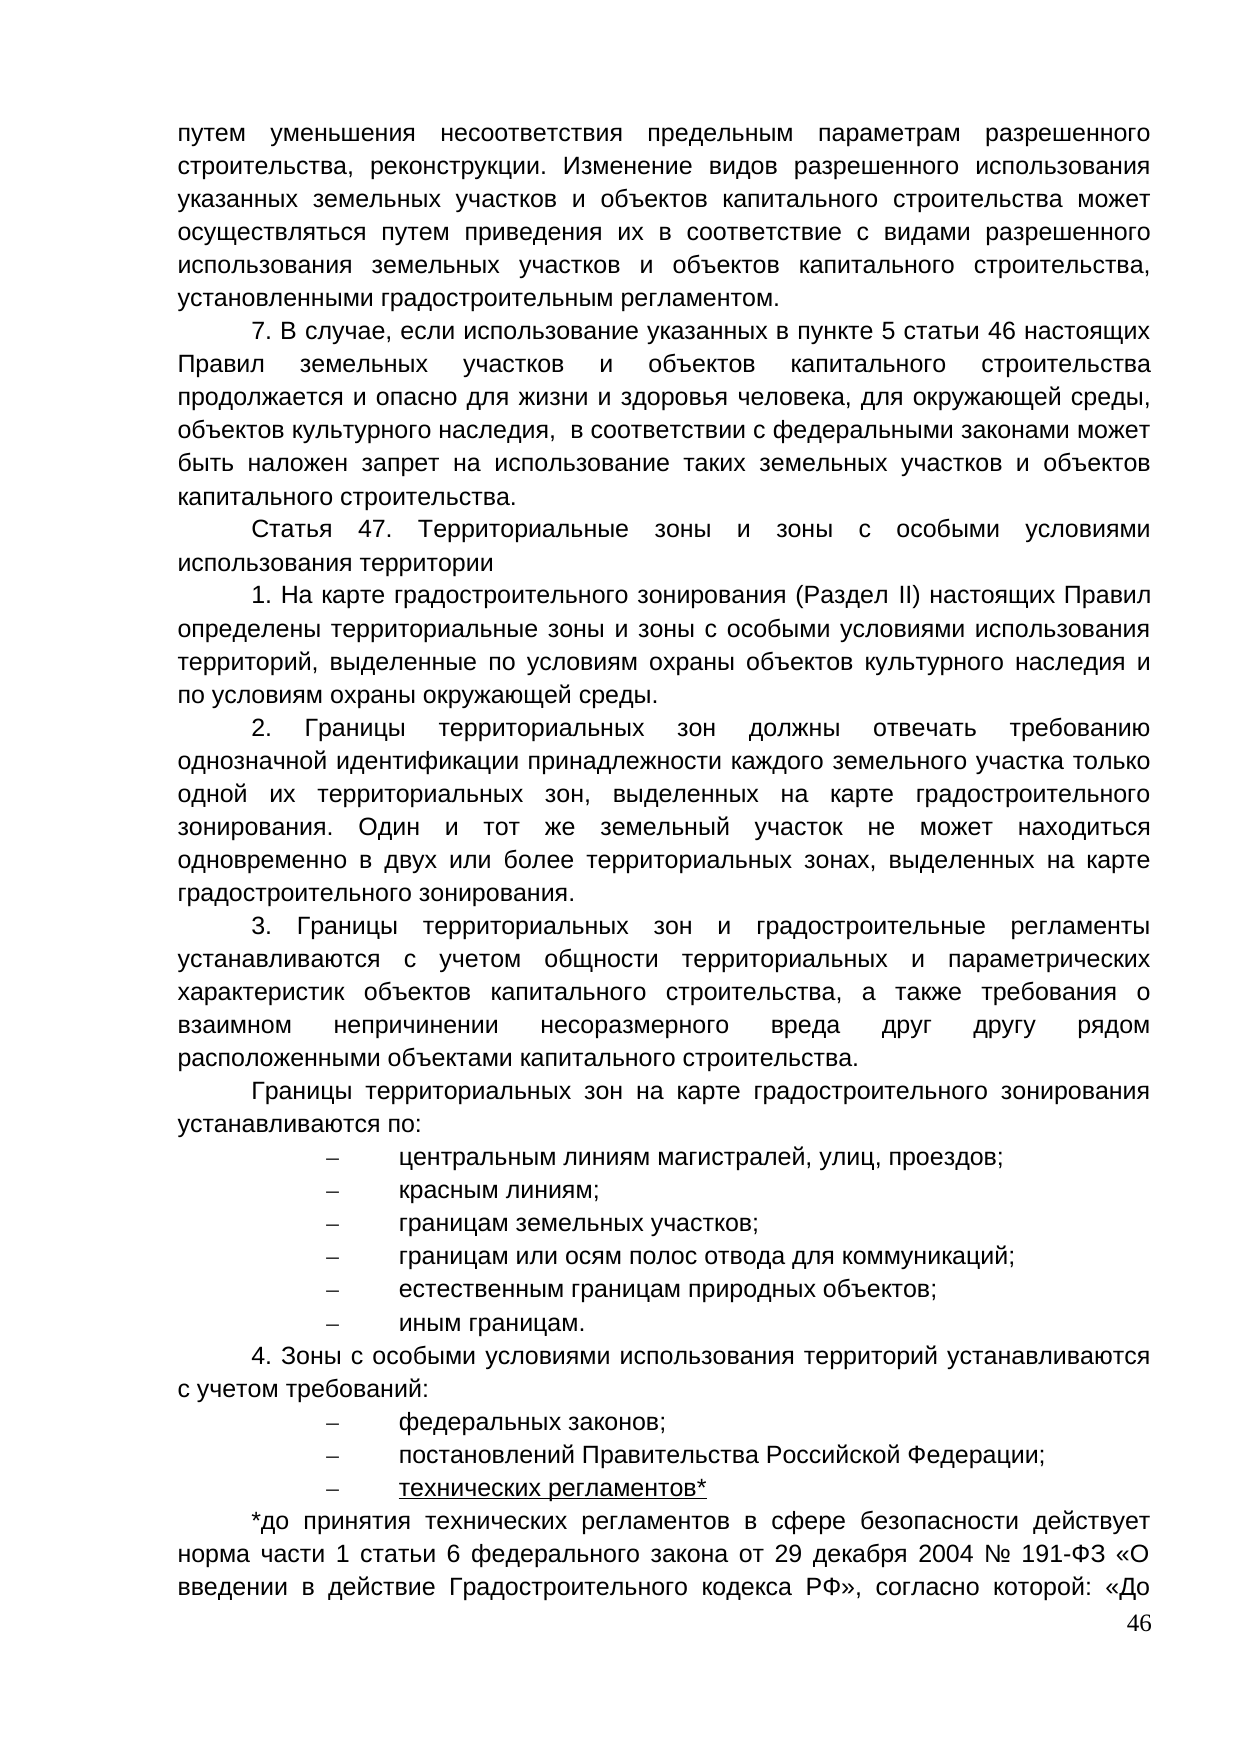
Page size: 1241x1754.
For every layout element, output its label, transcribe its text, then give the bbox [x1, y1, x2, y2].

subtitle Статья 47. Территориальные зоны и зоны с особыми условиями использования территории [177, 514, 1152, 576]
list технических регламентов* [252, 1473, 1152, 1502]
list естественным границам природных объектов; [252, 1274, 1152, 1303]
text 7. В случае, если использование указанных в пункте 5 статьи 46 настоящих Правил земельных участков и объектов капитального строительства продолжается и опасно для жизни и здоровья человека, для окружающей среды, объектов культурного наследия, в соответствии с федеральными законами может быть наложен запрет на использование таких земельных участков и объектов капитального строительства. [177, 316, 1152, 510]
text 2. Границы территориальных зон должны отвечать требованию однозначной идентификации принадлежности каждого земельного участка только одной их территориальных зон, выделенных на карте градостроительного зонирования. Один и тот же земельный участок не может находиться одновременно в двух или более территориальных зонах, выделенных на карте градостроительного зонирования. [177, 713, 1152, 906]
list иным границам. [252, 1307, 1152, 1336]
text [177, 118, 1152, 312]
text Границы территориальных зон на карте градостроительного зонирования устанавливаются по: [177, 1076, 1152, 1138]
text 4. Зоны с особыми условиями использования территорий устанавливаются с учетом требований: [177, 1341, 1152, 1402]
text 3. Границы территориальных зон и градостроительные регламенты устанавливаются с учетом общности территориальных и параметрических характеристик объектов капитального строительства, а также требования о взаимном непричинении несоразмерного вреда друг другу рядом расположенными объектами капитального строительства. [177, 911, 1152, 1072]
list красным линиям; [252, 1175, 1152, 1204]
list границам земельных участков; [252, 1208, 1152, 1237]
text 1. На карте градостроительного зонирования (Раздел II) настоящих Правил определены территориальные зоны и зоны с особыми условиями использования территорий, выделенные по условиям охраны объектов культурного наследия и по условиям охраны окружающей среды. [177, 581, 1152, 708]
list центральным линиям магистралей, улиц, проездов; [252, 1142, 1152, 1171]
list постановлений Правительства Российской Федерации; [252, 1440, 1152, 1469]
list границам или осям полос отвода для коммуникаций; [252, 1241, 1152, 1270]
list федеральных законов; [252, 1407, 1152, 1436]
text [177, 1506, 1152, 1601]
